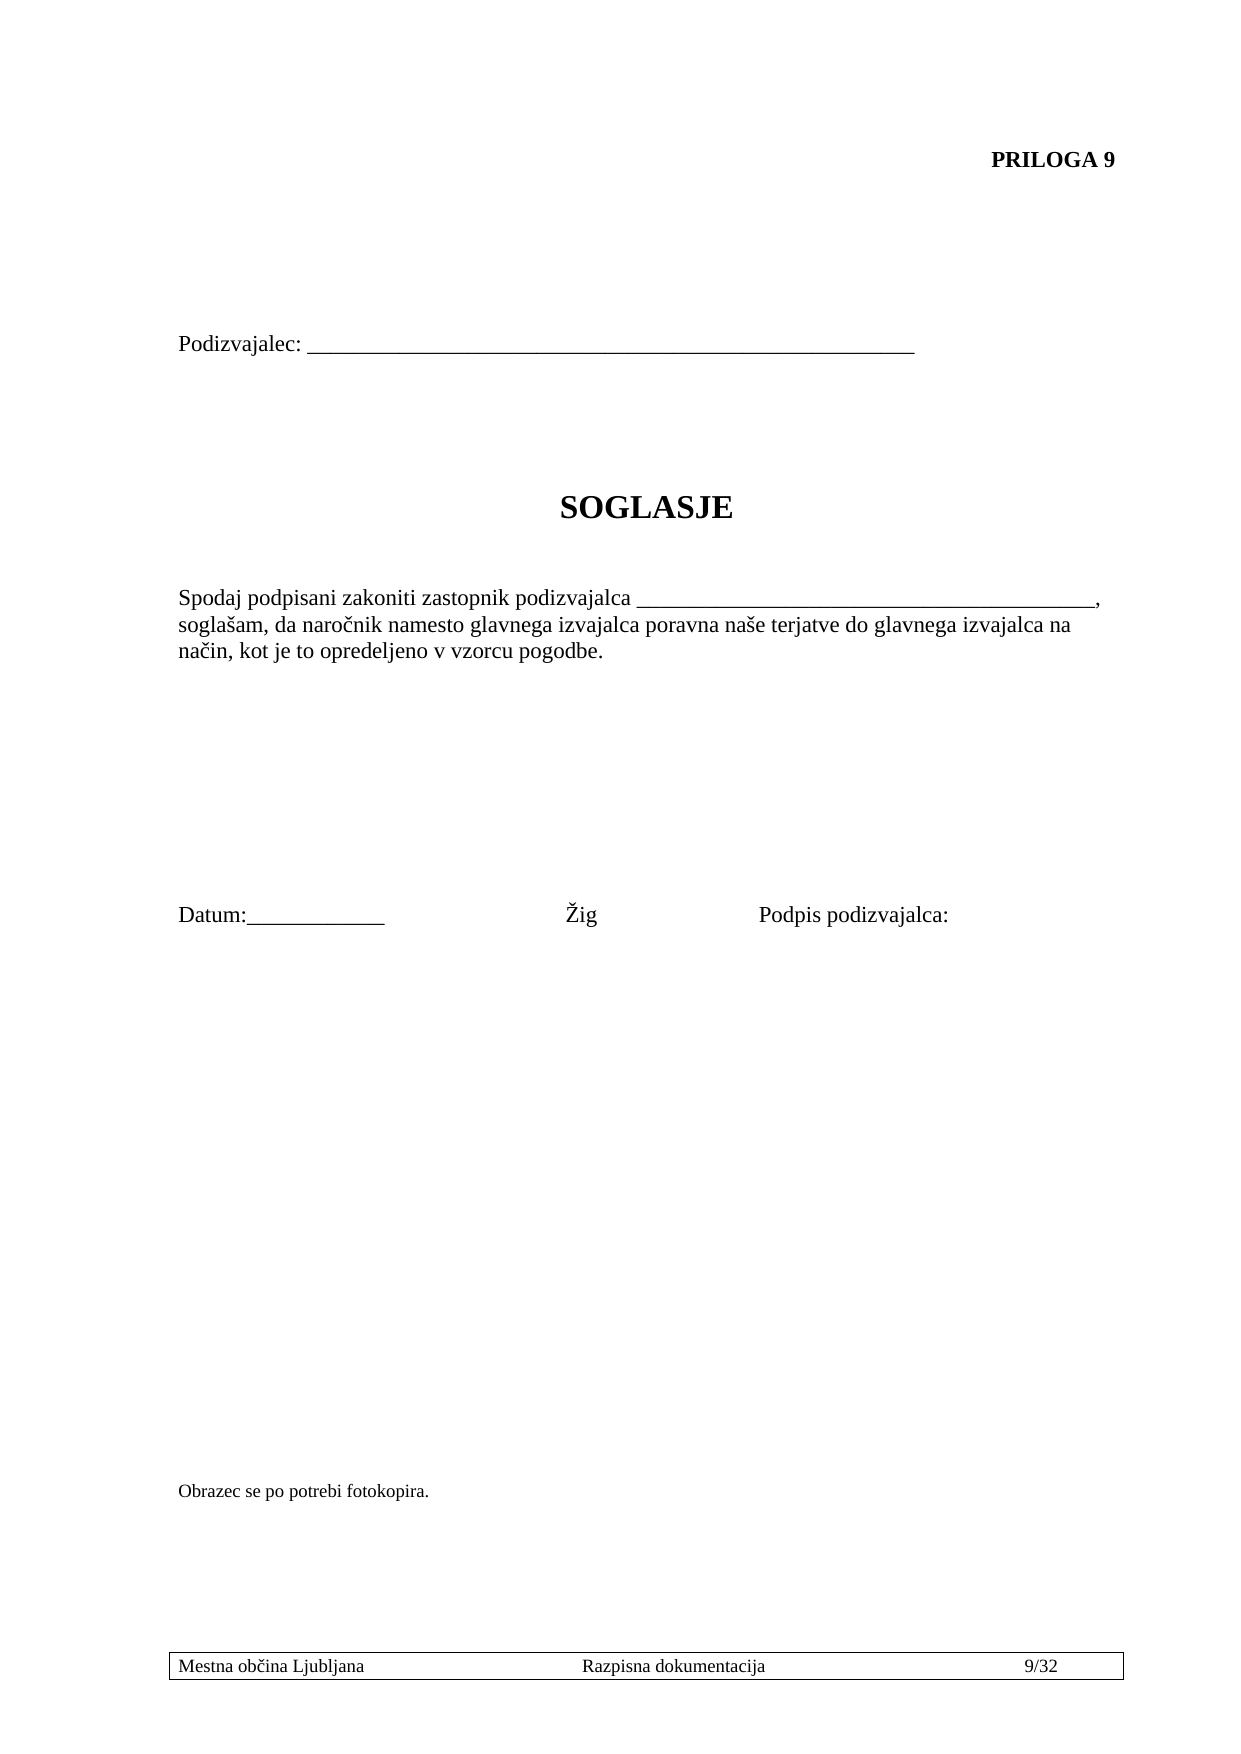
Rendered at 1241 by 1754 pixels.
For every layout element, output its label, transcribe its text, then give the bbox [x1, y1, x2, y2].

text Podizvajalec: _____________________________________________________ [178, 330, 1115, 357]
text PRILOGA 9 [66, 146, 1115, 172]
text Obrazec se po potrebi fotokopira. [178, 1480, 1115, 1502]
text Datum:____________ Žig Podpis podizvajalca: [178, 901, 1115, 927]
text SOGLASJE [178, 487, 1115, 525]
text Spodaj podpisani zakoniti zastopnik podizvajalca ________________________________________, soglašam, da naročnik namesto glavnega izvajalca poravna naše terjatve do glavnega izvajalca na način, kot je to opredeljeno v vzorcu pogodbe. [178, 584, 1115, 663]
